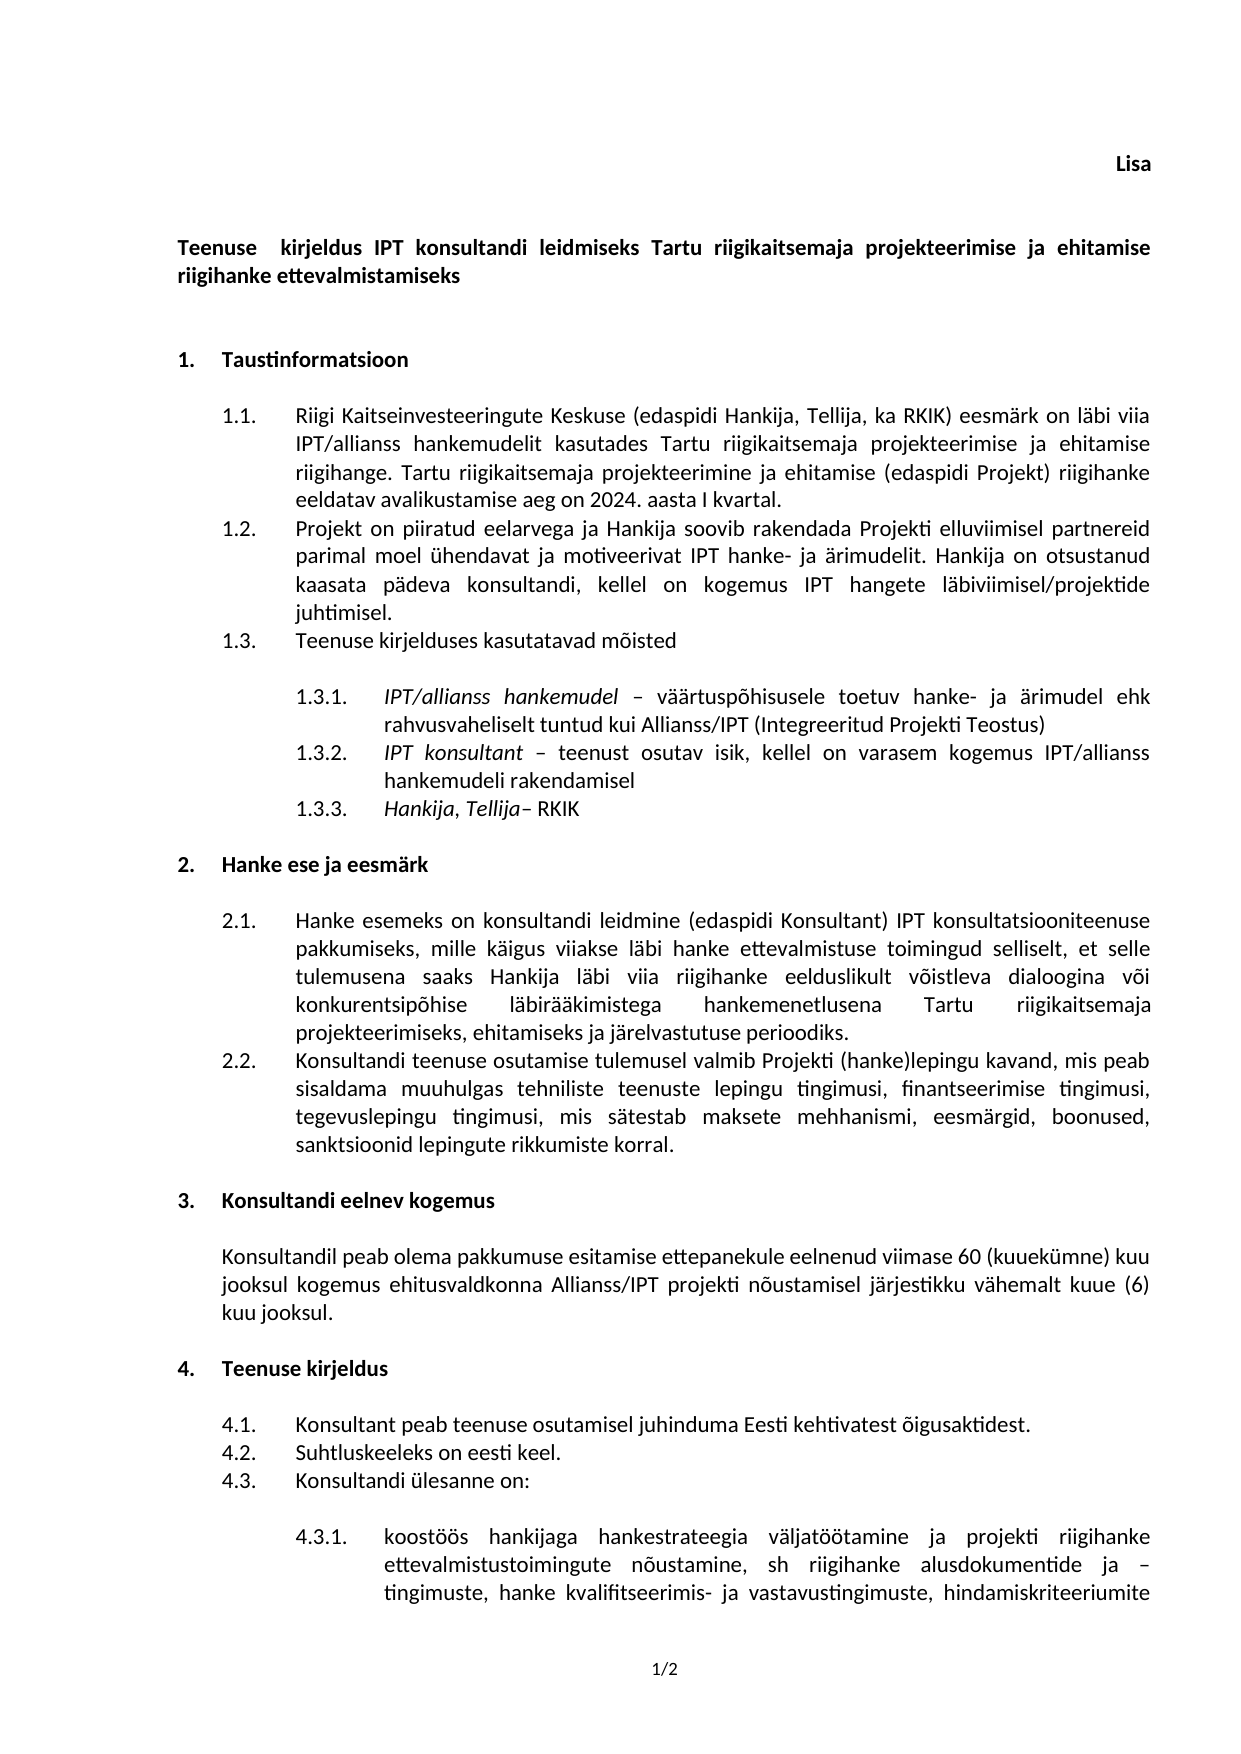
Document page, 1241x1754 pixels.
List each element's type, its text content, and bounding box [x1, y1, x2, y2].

text Konsultandil peab olema pakkumuse esitamise ettepanekule eelnenud viimase 60 (kuuekümne) kuu jooksul kogemus ehitusvaldkonna Allianss/IPT projekti nõustamisel järjestikku vähemalt kuue (6) kuu jooksul. [222, 1242, 1152, 1326]
list Konsultandi eelnev kogemus [177, 1186, 1152, 1214]
list Taustinformatsioon [177, 346, 1152, 373]
list Konsultandi ülesanne on: [222, 1466, 1152, 1494]
text Lisa [177, 149, 1152, 177]
list IPT/allianss hankemudel – väärtuspõhisusele toetuv hanke- ja ärimudel ehk rahvusvaheliselt tuntud kui Allianss/IPT (Integreeritud Projekti Teostus) [295, 682, 1152, 738]
list Teenuse kirjeldus [177, 1354, 1152, 1382]
list Suhtluskeeleks on eesti keel. [222, 1438, 1152, 1466]
list Hankija, Tellija– RKIK [295, 794, 1152, 822]
list Riigi Kaitseinvesteeringute Keskuse (edaspidi Hankija, Tellija, ka RKIK) eesmärk on läbi viia IPT/allianss hankemudelit kasutades Tartu riigikaitsemaja projekteerimise ja ehitamise riigihange. Tartu riigikaitsemaja projekteerimine ja ehitamise (edaspidi Projekt) riigihanke eeldatav avalikustamise aeg on 2024. aasta I kvartal. [222, 402, 1152, 514]
list Projekt on piiratud eelarvega ja Hankija soovib rakendada Projekti elluviimisel partnereid parimal moel ühendavat ja motiveerivat IPT hanke- ja ärimudelit. Hankija on otsustanud kaasata pädeva konsultandi, kellel on kogemus IPT hangete läbiviimisel/projektide juhtimisel. [222, 514, 1152, 626]
list IPT konsultant – teenust osutav isik, kellel on varasem kogemus IPT/allianss hankemudeli rakendamisel [295, 738, 1152, 794]
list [295, 1522, 1152, 1606]
list Hanke esemeks on konsultandi leidmine (edaspidi Konsultant) IPT konsultatsiooniteenuse pakkumiseks, mille käigus viiakse läbi hanke ettevalmistuse toimingud selliselt, et selle tulemusena saaks Hankija läbi viia riigihanke eelduslikult võistleva dialoogina või konkurentsipõhise läbirääkimistega hankemenetlusena Tartu riigikaitsemaja projekteerimiseks, ehitamiseks ja järelvastutuse perioodiks. [222, 906, 1152, 1046]
list Teenuse kirjelduses kasutatavad mõisted [222, 626, 1152, 654]
list Konsultant peab teenuse osutamisel juhinduma Eesti kehtivatest õigusaktidest. [222, 1410, 1152, 1438]
list Konsultandi teenuse osutamise tulemusel valmib Projekti (hanke)lepingu kavand, mis peab sisaldama muuhulgas tehniliste teenuste lepingu tingimusi, finantseerimise tingimusi, tegevuslepingu tingimusi, mis sätestab maksete mehhanismi, eesmärgid, boonused, sanktsioonid lepingute rikkumiste korral. [222, 1046, 1152, 1158]
text Teenuse kirjeldus IPT konsultandi leidmiseks Tartu riigikaitsemaja projekteerimise ja ehitamise riigihanke ettevalmistamiseks [177, 233, 1152, 289]
list Hanke ese ja eesmärk [177, 850, 1152, 878]
